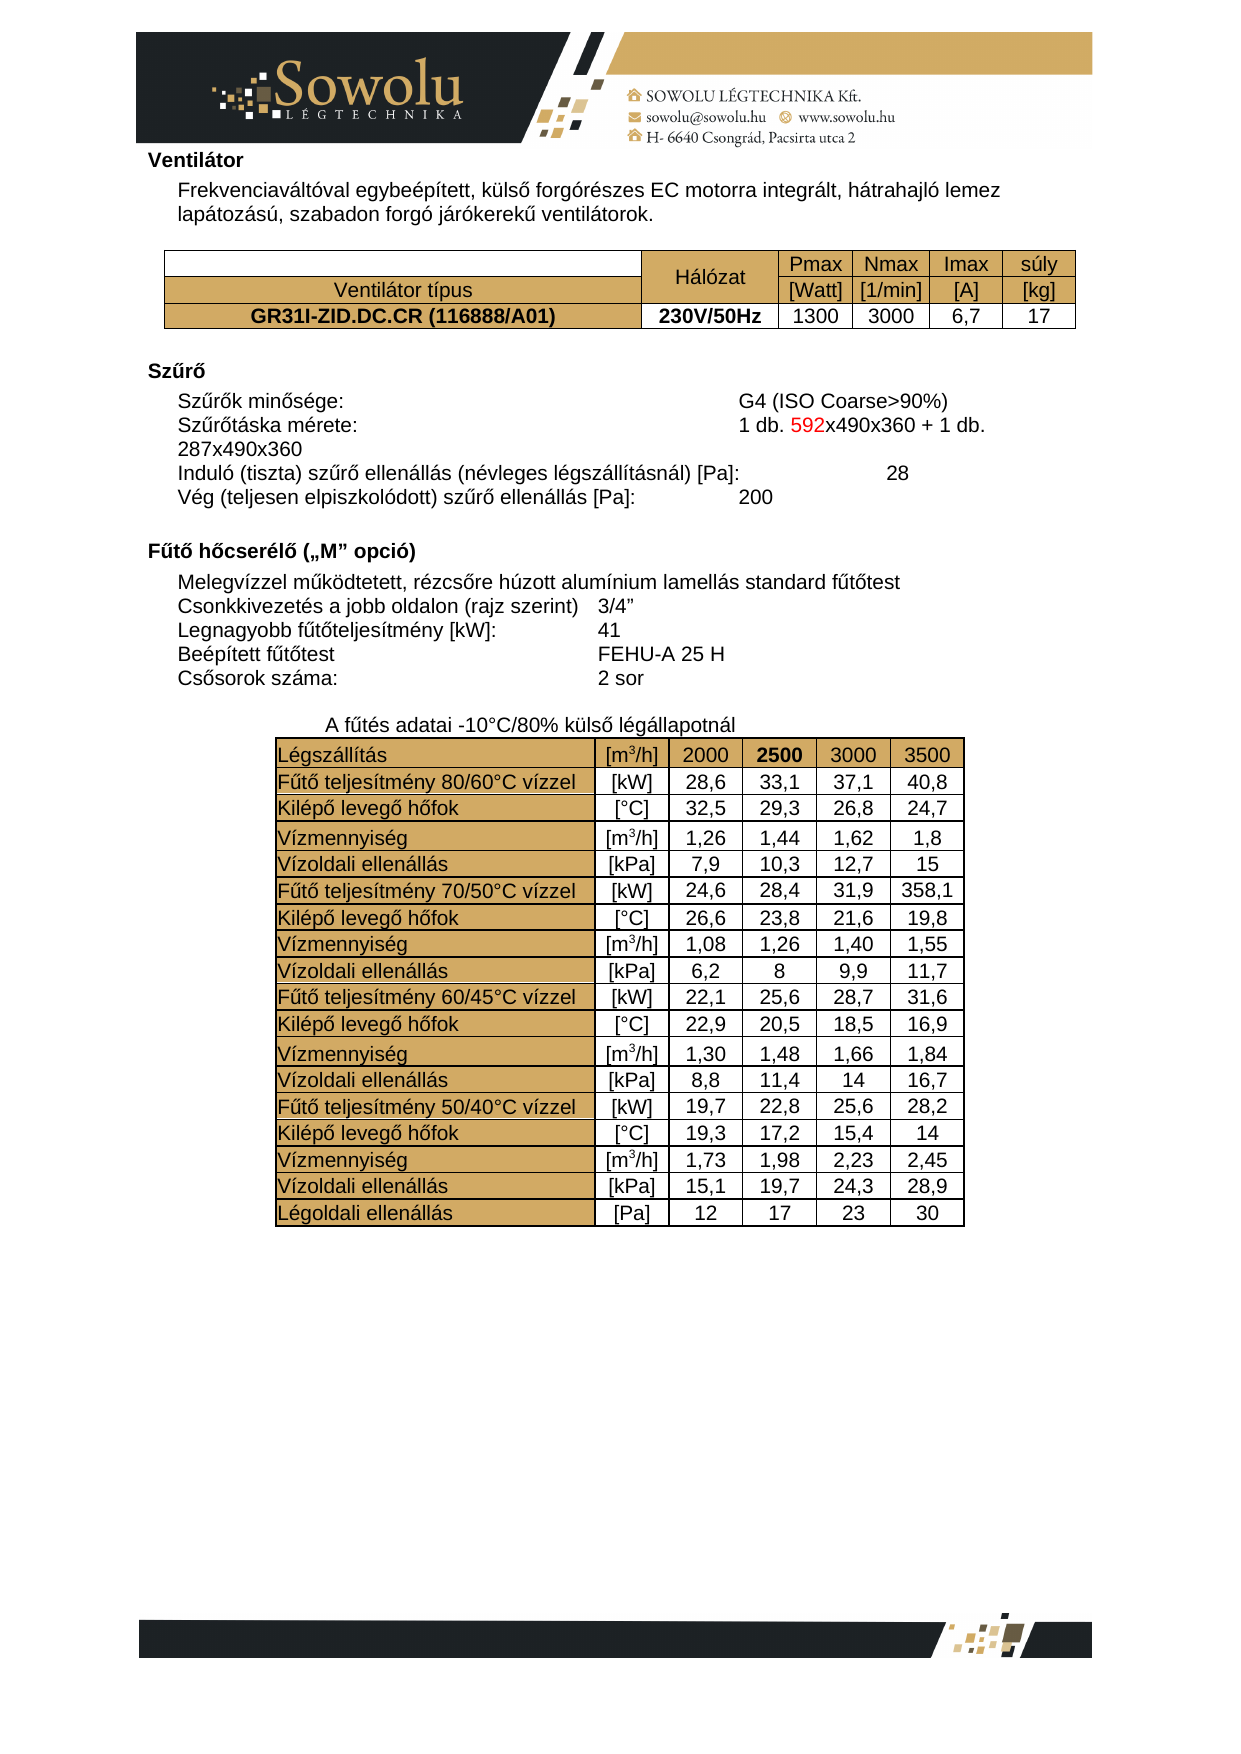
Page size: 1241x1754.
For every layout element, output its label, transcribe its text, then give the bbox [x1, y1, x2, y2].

table_cell 1,48 [743, 1037, 816, 1065]
table_cell Vízmennyiség [277, 1147, 594, 1172]
text Szűrőtáska mérete: 1 db. 592x490x360 + 1 db. 287x490x360 [177, 413, 1093, 461]
text Melegvízzel működtetett, rézcsőre húzott alumínium lamellás standard fűtőtest [177, 569, 1093, 593]
table_cell Fűtő teljesítmény 80/60°C vízzel [277, 768, 594, 793]
table_header Nmax [853, 251, 929, 276]
table_cell 30 [891, 1200, 963, 1225]
table_cell 28,6 [670, 768, 742, 793]
table_cell [kPa] [596, 1067, 668, 1092]
table_cell 20,5 [743, 1011, 816, 1036]
table_cell 17,2 [743, 1120, 816, 1145]
table_cell Légoldali ellenállás [277, 1200, 594, 1225]
table_cell 31,9 [817, 878, 890, 903]
table_cell 26,8 [817, 795, 890, 820]
table_cell [°C] [596, 795, 668, 820]
table_cell [Watt] [779, 277, 852, 303]
text Szűrők minősége: G4 (ISO Coarse>90%) [177, 389, 1093, 413]
table_cell Vízoldali ellenállás [277, 1173, 594, 1198]
text Szűrő [148, 359, 1093, 383]
table_cell 14 [891, 1120, 963, 1145]
table_cell 23,8 [743, 905, 816, 929]
table_cell 26,6 [670, 905, 742, 929]
table_header [m3/h] [596, 739, 668, 767]
table_cell Vízmennyiség [277, 931, 594, 956]
table_cell Vízmennyiség [277, 1037, 594, 1065]
table_cell 28,4 [743, 878, 816, 903]
table_cell Fűtő teljesítmény 70/50°C vízzel [277, 878, 594, 903]
table_cell 15,1 [670, 1173, 742, 1198]
table_cell [m3/h] [596, 931, 668, 956]
text Induló (tiszta) szűrő ellenállás (névleges légszállításnál) [Pa]: 28 [177, 461, 1093, 485]
table_cell [kW] [596, 768, 668, 793]
table_header 3500 [891, 739, 963, 767]
table_cell [°C] [596, 905, 668, 929]
table_cell 15,4 [817, 1120, 890, 1145]
text Beépített fűtőtest FEHU-A 25 H [177, 641, 1093, 665]
table_header 2500 [743, 739, 816, 767]
table_cell 11,4 [743, 1067, 816, 1092]
table_cell [°C] [596, 1011, 668, 1036]
table_cell 25,6 [743, 984, 816, 1009]
table_cell 3000 [853, 304, 929, 328]
table_cell [kg] [1003, 277, 1075, 303]
picture [136, 32, 1093, 149]
table_cell 6,7 [930, 304, 1002, 328]
table_cell 32,5 [670, 795, 742, 820]
table_cell 1,8 [891, 822, 963, 850]
text Ventilátor [148, 148, 1093, 172]
table_cell Vízoldali ellenállás [277, 958, 594, 982]
table_cell Fűtő teljesítmény 50/40°C vízzel [277, 1093, 594, 1118]
table_cell 24,3 [817, 1173, 890, 1198]
table_cell 21,6 [817, 905, 890, 929]
table_cell 8,8 [670, 1067, 742, 1092]
table_cell 31,6 [891, 984, 963, 1009]
table_cell 23 [817, 1200, 890, 1225]
table_cell Kilépő levegő hőfok [277, 1120, 594, 1145]
table_cell [kPa] [596, 958, 668, 982]
table_cell 7,9 [670, 851, 742, 876]
table_header Imax [930, 251, 1002, 276]
table_cell [kW] [596, 1093, 668, 1118]
table_cell 1,98 [743, 1147, 816, 1172]
table_cell 19,7 [670, 1093, 742, 1118]
table_cell 1300 [779, 304, 852, 328]
table_cell 16,7 [891, 1067, 963, 1092]
table_cell 6,2 [670, 958, 742, 982]
table_cell 19,7 [743, 1173, 816, 1198]
table_cell 25,6 [817, 1093, 890, 1118]
table_cell Vízoldali ellenállás [277, 851, 594, 876]
table_cell 14 [817, 1067, 890, 1092]
table_cell 1,08 [670, 931, 742, 956]
table_cell 15 [891, 851, 963, 876]
text Csonkkivezetés a jobb oldalon (rajz szerint) 3/4” [177, 593, 1093, 617]
table_cell 22,8 [743, 1093, 816, 1118]
table_cell 1,30 [670, 1037, 742, 1065]
table_cell [kPa] [596, 851, 668, 876]
table_cell 24,6 [670, 878, 742, 903]
table_header Hálózat [642, 251, 778, 303]
table_cell 28,2 [891, 1093, 963, 1118]
text Vég (teljesen elpiszkolódott) szűrő ellenállás [Pa]: 200 [177, 485, 1093, 509]
table_header súly [1003, 251, 1075, 276]
table_header 2000 [670, 739, 742, 767]
picture [139, 1613, 1092, 1658]
text A fűtés adatai -10°C/80% külső légállapotnál [177, 713, 1093, 737]
table_cell 11,7 [891, 958, 963, 982]
table_cell Fűtő teljesítmény 60/45°C vízzel [277, 984, 594, 1009]
table_cell 1,26 [743, 931, 816, 956]
table_cell 19,3 [670, 1120, 742, 1145]
text Frekvenciaváltóval egybeépített, külső forgórészes EC motorra integrált, hátrahajló lemez lapátozású, szabadon forgó járókerekű ventilátorok. [177, 178, 1093, 226]
table_cell [kPa] [596, 1173, 668, 1198]
table_cell [kW] [596, 984, 668, 1009]
table_cell [°C] [596, 1120, 668, 1145]
text Legnagyobb fűtőteljesítmény [kW]: 41 [177, 617, 1093, 641]
table_cell 8 [743, 958, 816, 982]
table_cell 10,3 [743, 851, 816, 876]
table_cell 1,44 [743, 822, 816, 850]
table_cell 1,84 [891, 1037, 963, 1065]
table_cell 230V/50Hz [642, 304, 778, 328]
table_cell 16,9 [891, 1011, 963, 1036]
table_cell [A] [930, 277, 1002, 303]
table_cell Kilépő levegő hőfok [277, 795, 594, 820]
table_cell GR31I-ZID.DC.CR (116888/A01) [165, 304, 641, 328]
table_cell 29,3 [743, 795, 816, 820]
table_header 3000 [817, 739, 890, 767]
table_cell Vízmennyiség [277, 822, 594, 850]
table_cell 1,73 [670, 1147, 742, 1172]
table_cell 40,8 [891, 768, 963, 793]
table_cell 1,55 [891, 931, 963, 956]
table_cell Kilépő levegő hőfok [277, 1011, 594, 1036]
table_cell 12,7 [817, 851, 890, 876]
table_cell Vízoldali ellenállás [277, 1067, 594, 1092]
table_cell 1,66 [817, 1037, 890, 1065]
table_cell [m3/h] [596, 1147, 668, 1172]
table_header [165, 251, 641, 276]
table_cell 9,9 [817, 958, 890, 982]
table_cell 1,26 [670, 822, 742, 850]
table_cell [1/min] [853, 277, 929, 303]
table_header Pmax [779, 251, 852, 276]
table_cell 17 [1003, 304, 1075, 328]
table_cell 2,23 [817, 1147, 890, 1172]
table_cell 1,40 [817, 931, 890, 956]
table_header Légszállítás [277, 739, 594, 767]
table_cell 24,7 [891, 795, 963, 820]
table_cell 2,45 [891, 1147, 963, 1172]
table_cell [m3/h] [596, 822, 668, 850]
table_cell 37,1 [817, 768, 890, 793]
table_cell 18,5 [817, 1011, 890, 1036]
text Fűtő hőcserélő („M” opció) [148, 539, 1093, 563]
table_cell [Pa] [596, 1200, 668, 1225]
table_cell 22,1 [670, 984, 742, 1009]
table_cell 358,1 [891, 878, 963, 903]
table_cell Ventilátor típus [165, 277, 641, 303]
table_cell 19,8 [891, 905, 963, 929]
table_cell 33,1 [743, 768, 816, 793]
table_cell Kilépő levegő hőfok [277, 905, 594, 929]
table_cell 28,9 [891, 1173, 963, 1198]
table_cell [kW] [596, 878, 668, 903]
table_cell 12 [670, 1200, 742, 1225]
text Csősorok száma: 2 sor [177, 665, 1093, 689]
table_cell 22,9 [670, 1011, 742, 1036]
table_cell 28,7 [817, 984, 890, 1009]
table_cell [m3/h] [596, 1037, 668, 1065]
table_cell 1,62 [817, 822, 890, 850]
table_cell 17 [743, 1200, 816, 1225]
